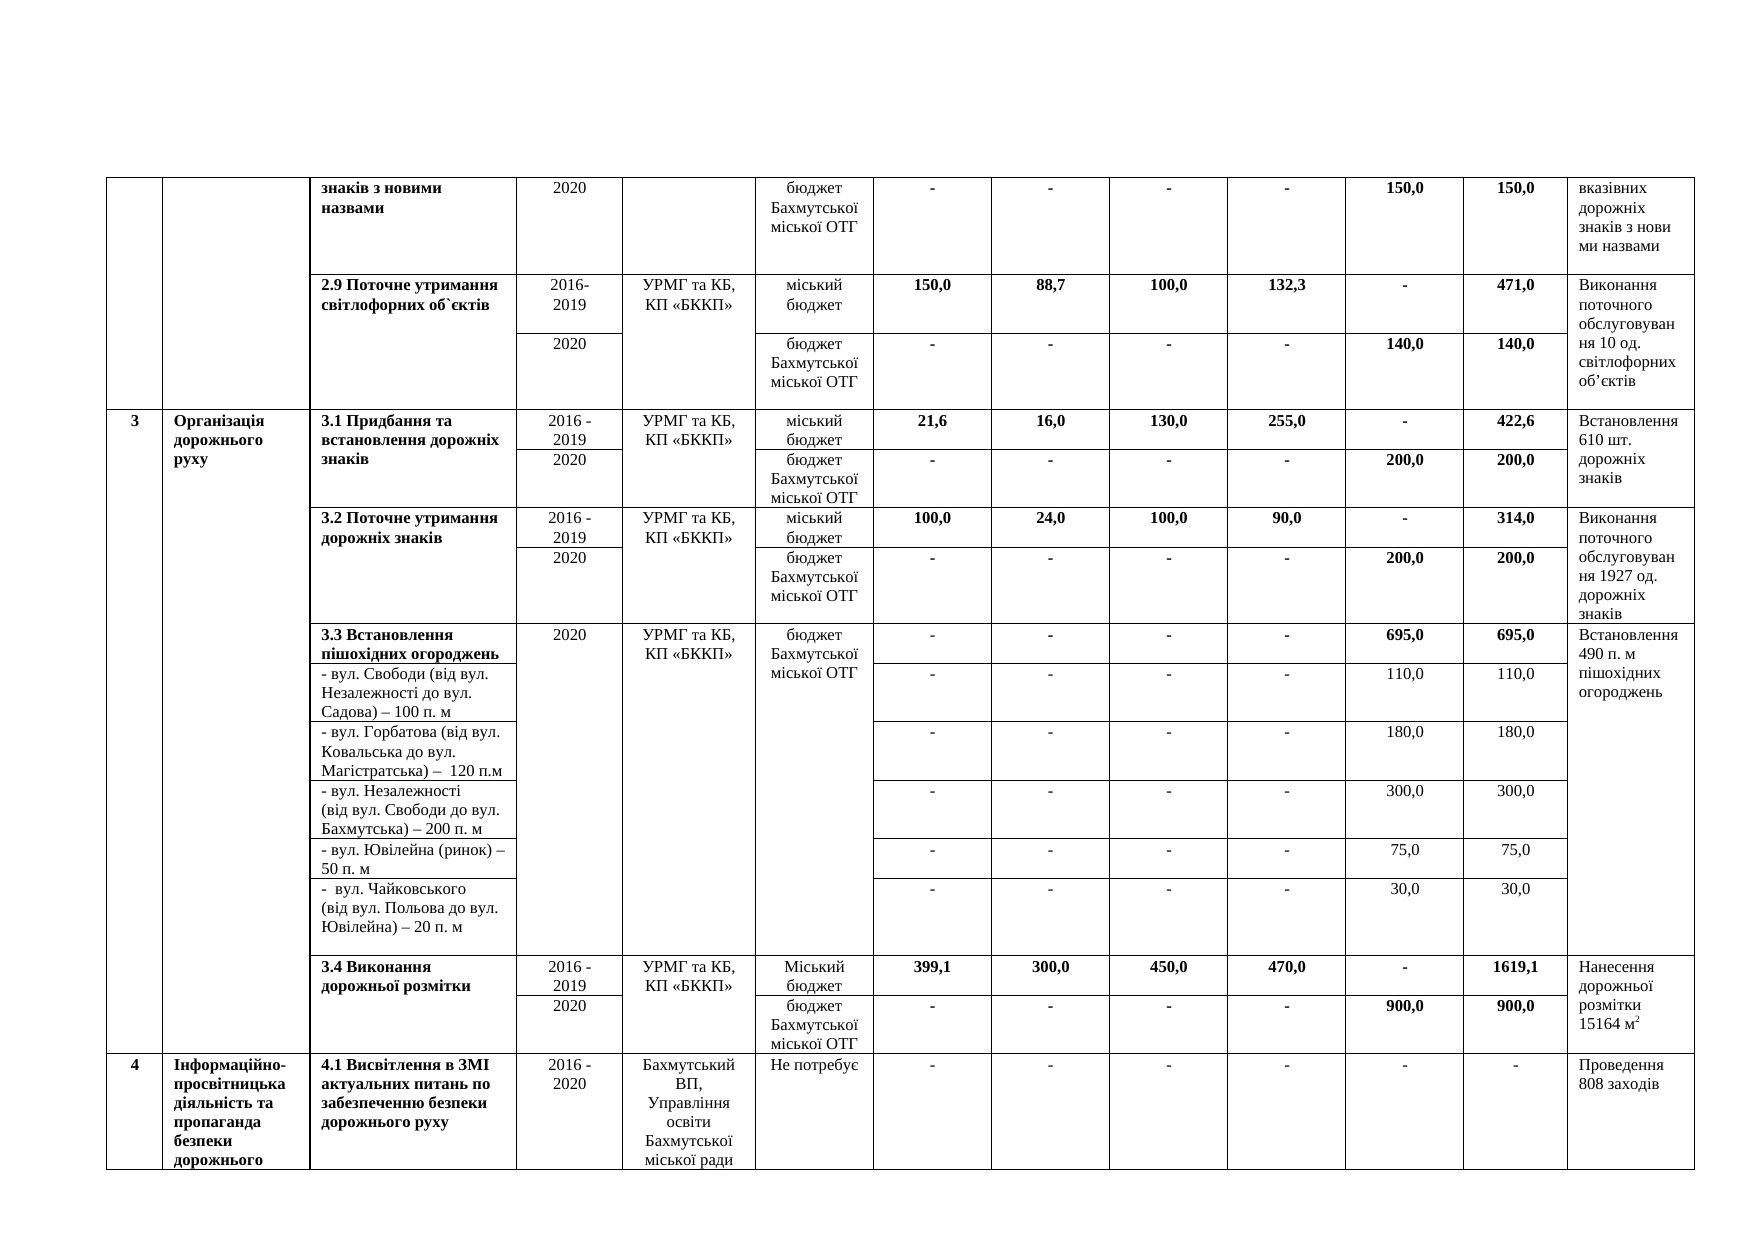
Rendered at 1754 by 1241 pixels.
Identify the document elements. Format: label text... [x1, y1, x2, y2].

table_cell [163, 1054, 309, 1169]
table_cell міський бюджет [756, 275, 873, 333]
table_cell - [874, 839, 991, 878]
table_cell 3.3 Встановлення пішохідних огороджень [311, 624, 516, 663]
table_cell - [874, 781, 991, 838]
table_cell 180,0 [1346, 722, 1463, 780]
table_cell - [1228, 879, 1345, 955]
table_cell 110,0 [1464, 664, 1567, 721]
table_cell - [1110, 548, 1227, 623]
table_cell - [1464, 1054, 1567, 1169]
table_cell - [992, 450, 1109, 507]
table_cell 300,0 [1464, 781, 1567, 838]
table_cell - [1110, 781, 1227, 838]
table_cell Виконання поточного обслуговування 10 од. світлофорних об’єктів [1568, 275, 1694, 409]
table_cell 200,0 [1464, 548, 1567, 623]
table_cell - [992, 664, 1109, 721]
table_cell 75,0 [1346, 839, 1463, 878]
table_cell - [874, 996, 991, 1053]
table_cell 200,0 [1464, 450, 1567, 507]
table_cell - [874, 334, 991, 409]
table_cell - [992, 178, 1109, 274]
table_cell - [992, 722, 1109, 780]
table_cell міський бюджет [756, 410, 873, 449]
table_cell - [1110, 334, 1227, 409]
table_cell - [1228, 722, 1345, 780]
table_cell - [874, 664, 991, 721]
table_cell - [874, 178, 991, 274]
table_cell 2016 - 2019 [517, 956, 622, 995]
table_cell 16,0 [992, 410, 1109, 449]
table_cell Виконання поточного обслуговування 1927 од. дорожніх знаків [1568, 508, 1694, 623]
table_cell - [1228, 178, 1345, 274]
table_cell 130,0 [1110, 410, 1227, 449]
table_cell - [1110, 839, 1227, 878]
table_cell 2020 [517, 624, 622, 955]
table_cell 150,0 [1464, 178, 1567, 274]
table_cell 695,0 [1346, 624, 1463, 663]
table_cell - [992, 879, 1109, 955]
table_cell 100,0 [1110, 508, 1227, 547]
table_cell - [1110, 624, 1227, 663]
table_cell 900,0 [1346, 996, 1463, 1053]
table_cell - [1228, 334, 1345, 409]
table_cell 471,0 [1464, 275, 1567, 333]
table_cell бюджет Бахмутської міської ОТГ [756, 334, 873, 409]
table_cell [1568, 178, 1694, 274]
table_cell - [1110, 664, 1227, 721]
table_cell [311, 1054, 516, 1169]
table_cell - [1346, 956, 1463, 995]
table_cell Встановлення 490 п. м пішохідних огороджень [1568, 624, 1694, 955]
table_cell Нанесення дорожньої розмітки 15164 м2 [1568, 956, 1694, 1053]
table_cell УРМГ та КБ, КП «БККП» [623, 410, 755, 507]
table_cell - [874, 722, 991, 780]
table_cell 1619,1 [1464, 956, 1567, 995]
table_cell - [1346, 275, 1463, 333]
table_cell 2020 [517, 450, 622, 507]
table_cell бюджет Бахмутської міської ОТГ [756, 178, 873, 274]
table_cell - [1110, 996, 1227, 1053]
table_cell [1568, 1054, 1694, 1169]
table_cell - [992, 624, 1109, 663]
table_cell 399,1 [874, 956, 991, 995]
table_cell - [1110, 722, 1227, 780]
table_cell 140,0 [1464, 334, 1567, 409]
table_cell - [992, 781, 1109, 838]
table_cell 695,0 [1464, 624, 1567, 663]
table_cell 150,0 [1346, 178, 1463, 274]
table_cell - вул. Горбатова (від вул. Ковальська до вул. Магістратська) – 120 п.м [311, 722, 516, 780]
table_cell 100,0 [1110, 275, 1227, 333]
table_cell 2020 [517, 996, 622, 1053]
table_cell - [874, 548, 991, 623]
table_cell 314,0 [1464, 508, 1567, 547]
table_cell - [1346, 508, 1463, 547]
table_cell УРМГ та КБ, КП «БККП» [623, 508, 755, 623]
table_cell 3.4 Виконання дорожньої розмітки [311, 956, 516, 1053]
table_cell - [1110, 450, 1227, 507]
table_cell - [1110, 1054, 1227, 1169]
table_cell 180,0 [1464, 722, 1567, 780]
table_cell - [1346, 1054, 1463, 1169]
table_cell 2016- 2019 [517, 275, 622, 333]
table_cell 100,0 [874, 508, 991, 547]
table_cell - вул. Ювілейна (ринок) – 50 п. м [311, 839, 516, 878]
table_cell 2020 [517, 178, 622, 274]
table_cell 4 [107, 1054, 162, 1169]
table_cell 88,7 [992, 275, 1109, 333]
table_cell - [992, 839, 1109, 878]
table_cell - [874, 879, 991, 955]
table_cell 2016 - 2019 [517, 508, 622, 547]
table_cell Не потребує [756, 1054, 873, 1169]
table_cell УРМГ та КБ, КП «БККП» [623, 275, 755, 409]
table_cell 30,0 [1346, 879, 1463, 955]
table_cell 3.1 Придбання та встановлення дорожніх знаків [311, 410, 516, 507]
table_cell Організація дорожнього руху [163, 410, 309, 1053]
table_cell - [1228, 996, 1345, 1053]
table_cell 110,0 [1346, 664, 1463, 721]
table_cell - [992, 334, 1109, 409]
table_cell 150,0 [874, 275, 991, 333]
table_cell 2020 [517, 548, 622, 623]
table_cell - вул. Свободи (від вул. Незалежності до вул. Садова) – 100 п. м [311, 664, 516, 721]
table_cell 3 [107, 410, 162, 1053]
table_cell - [1228, 450, 1345, 507]
table_cell 2.9 Поточне утримання світлофорних об`єктів [311, 275, 516, 409]
table_cell 140,0 [1346, 334, 1463, 409]
table_cell 2016 - 2019 [517, 410, 622, 449]
table_cell Встановлення 610 шт. дорожніх знаків [1568, 410, 1694, 507]
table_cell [623, 178, 755, 274]
table_cell 200,0 [1346, 548, 1463, 623]
table_cell 75,0 [1464, 839, 1567, 878]
table_cell УРМГ та КБ, КП «БККП» [623, 956, 755, 1053]
table_cell 3.2 Поточне утримання дорожніх знаків [311, 508, 516, 623]
table_cell 90,0 [1228, 508, 1345, 547]
table_cell бюджет Бахмутської міської ОТГ [756, 450, 873, 507]
table_cell 132,3 [1228, 275, 1345, 333]
table_cell 30,0 [1464, 879, 1567, 955]
table_cell міський бюджет [756, 508, 873, 547]
table_cell - [1228, 548, 1345, 623]
table_cell 450,0 [1110, 956, 1227, 995]
table_cell 470,0 [1228, 956, 1345, 995]
table_cell - [874, 624, 991, 663]
table_cell - [1110, 879, 1227, 955]
table_cell - [992, 1054, 1109, 1169]
table_cell 255,0 [1228, 410, 1345, 449]
table_cell - [1228, 624, 1345, 663]
table_cell - [874, 450, 991, 507]
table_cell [623, 1054, 755, 1169]
table_cell бюджет Бахмутської міської ОТГ [756, 996, 873, 1053]
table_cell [311, 178, 516, 274]
table_cell 900,0 [1464, 996, 1567, 1053]
table_cell 2016 - 2020 [517, 1054, 622, 1169]
table_cell 300,0 [1346, 781, 1463, 838]
table_cell 200,0 [1346, 450, 1463, 507]
table_cell 24,0 [992, 508, 1109, 547]
table_cell - [1346, 410, 1463, 449]
table_cell - [1228, 664, 1345, 721]
table_cell - [1110, 178, 1227, 274]
table_cell 422,6 [1464, 410, 1567, 449]
table_cell бюджет Бахмутської міської ОТГ [756, 548, 873, 623]
table_cell бюджет Бахмутської міської ОТГ [756, 624, 873, 955]
table_cell - [874, 1054, 991, 1169]
table_cell УРМГ та КБ, КП «БККП» [623, 624, 755, 955]
table_cell - [1228, 839, 1345, 878]
table_cell 21,6 [874, 410, 991, 449]
table_cell - [992, 548, 1109, 623]
table_cell - вул. Чайковського (від вул. Польова до вул. Ювілейна) – 20 п. м [311, 879, 516, 955]
table_cell - [1228, 1054, 1345, 1169]
table_cell - [1228, 781, 1345, 838]
table_cell - вул. Незалежності (від вул. Свободи до вул. Бахмутська) – 200 п. м [311, 781, 516, 838]
table_cell - [992, 996, 1109, 1053]
table_cell 2020 [517, 334, 622, 409]
table_cell Міський бюджет [756, 956, 873, 995]
table_cell 300,0 [992, 956, 1109, 995]
